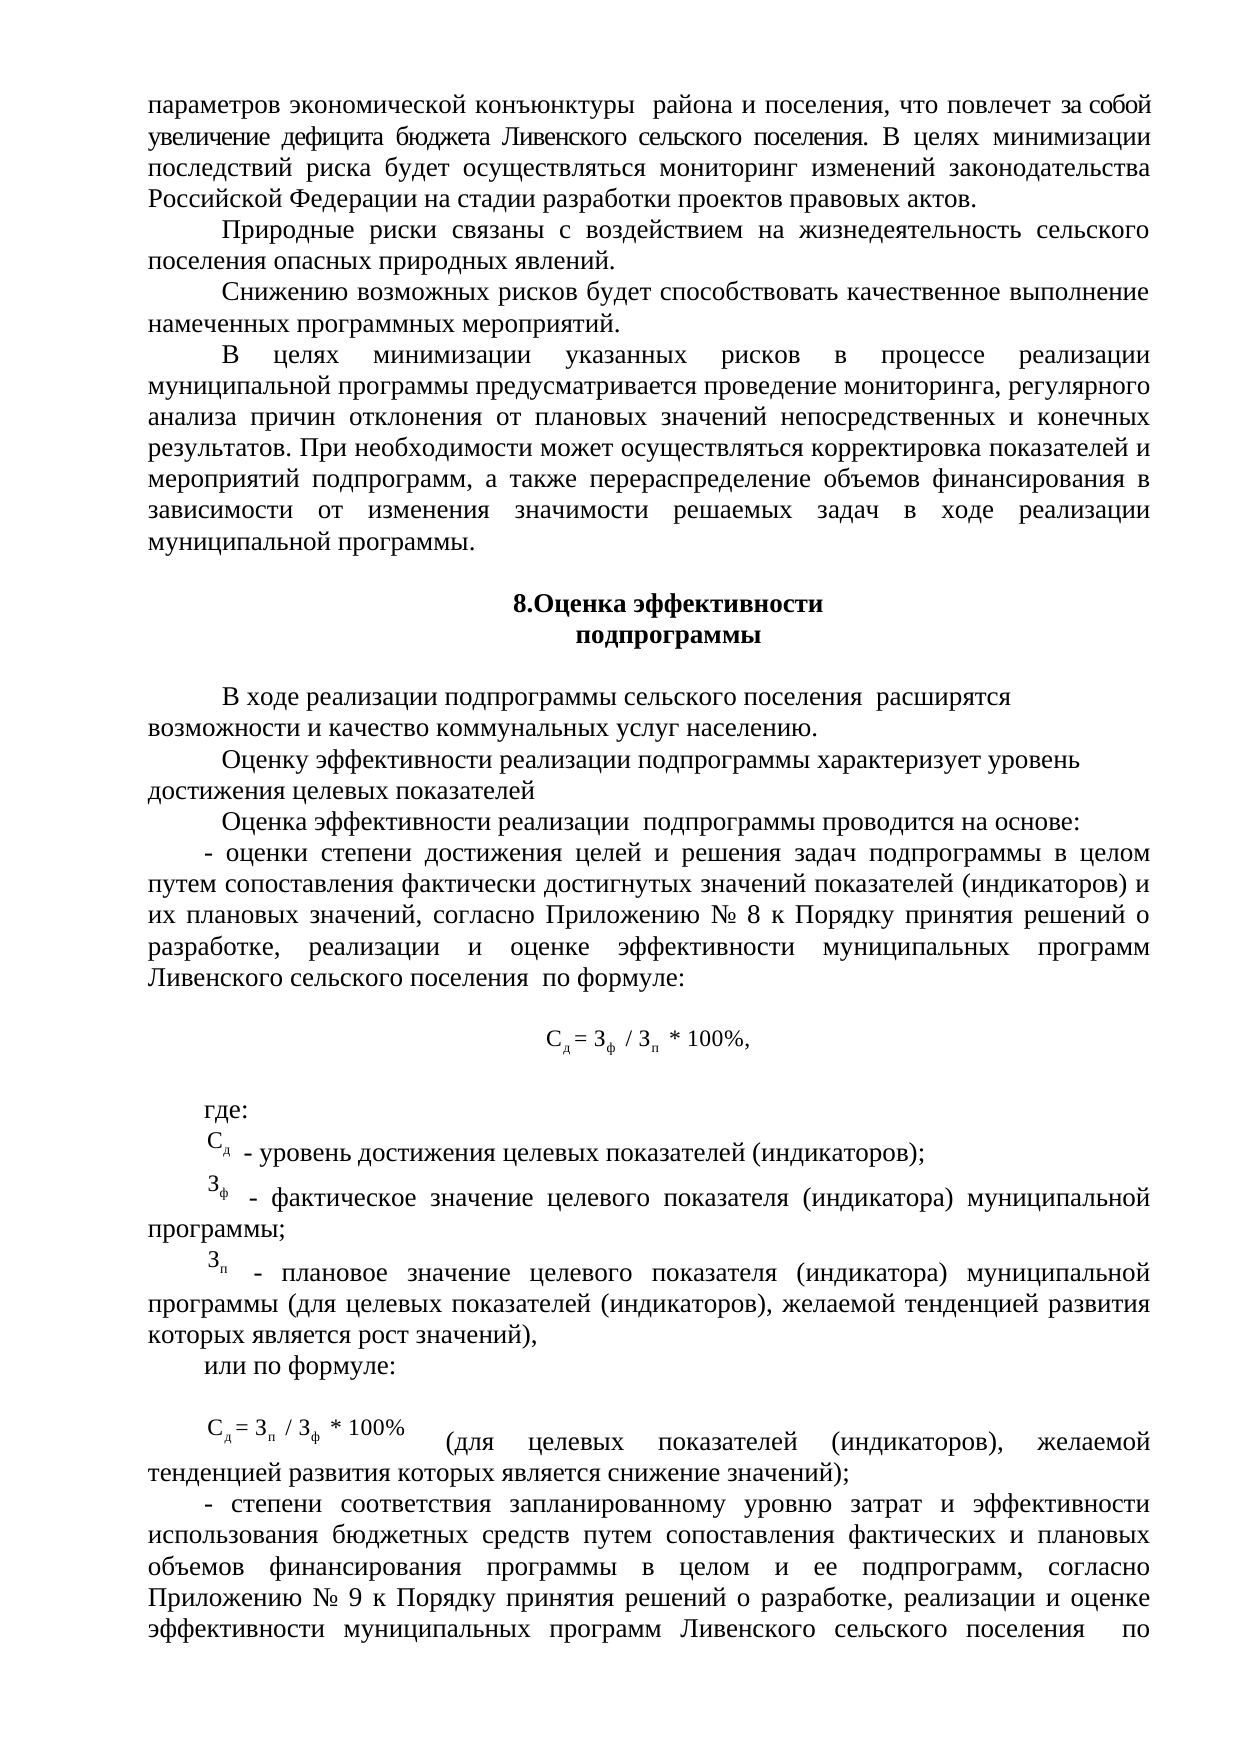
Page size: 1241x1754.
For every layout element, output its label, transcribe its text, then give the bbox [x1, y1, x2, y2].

text Природные риски связаны с воздействием на жизнедеятельность сельского поселения опасных природных явлений. [148, 213, 1151, 276]
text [148, 1487, 1152, 1643]
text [148, 89, 1152, 213]
text - фактическое значение целевого показателя (индикатора) муниципальной программы; [148, 1168, 1152, 1243]
text 8.Оценка эффективности [185, 587, 1152, 618]
text Оценка эффективности реализации подпрограммы проводится на основе: [148, 805, 1152, 836]
text - уровень достижения целевых показателей (индикаторов); [148, 1124, 1152, 1168]
text Снижению возможных рисков будет способствовать качественное выполнение намеченных программных мероприятий. [148, 276, 1151, 338]
text где: [148, 1093, 1152, 1124]
text В целях минимизации указанных рисков в процессе реализации муниципальной программы предусматривается проведение мониторинга, регулярного анализа причин отклонения от плановых значений непосредственных и конечных результатов. При необходимости может осуществляться корректировка показателей и мероприятий подпрограмм, а также перераспределение объемов финансирования в зависимости от изменения значимости решаемых задач в ходе реализации муниципальной программы. [148, 338, 1152, 556]
text Оценку эффективности реализации подпрограммы характеризует уровень достижения целевых показателей [148, 743, 1152, 805]
text - плановое значение целевого показателя (индикатора) муниципальной программы (для целевых показателей (индикаторов), желаемой тенденцией развития которых является рост значений), [148, 1243, 1152, 1349]
text - оценки степени достижения целей и решения задач подпрограммы в целом путем сопоставления фактически достигнутых значений показателей (индикаторов) и их плановых значений, согласно Приложению № 8 к Порядку принятия решений о разработке, реализации и оценке эффективности муниципальных программ Ливенского сельского поселения по формуле: [148, 836, 1152, 992]
text В ходе реализации подпрограммы сельского поселения расширятся возможности и качество коммунальных услуг населению. [148, 680, 1152, 743]
text подпрограммы [185, 618, 1152, 649]
text или по формуле: [148, 1349, 1152, 1380]
text (для целевых показателей (индикаторов), желаемой тенденцией развития которых является снижение значений); [148, 1411, 1152, 1487]
